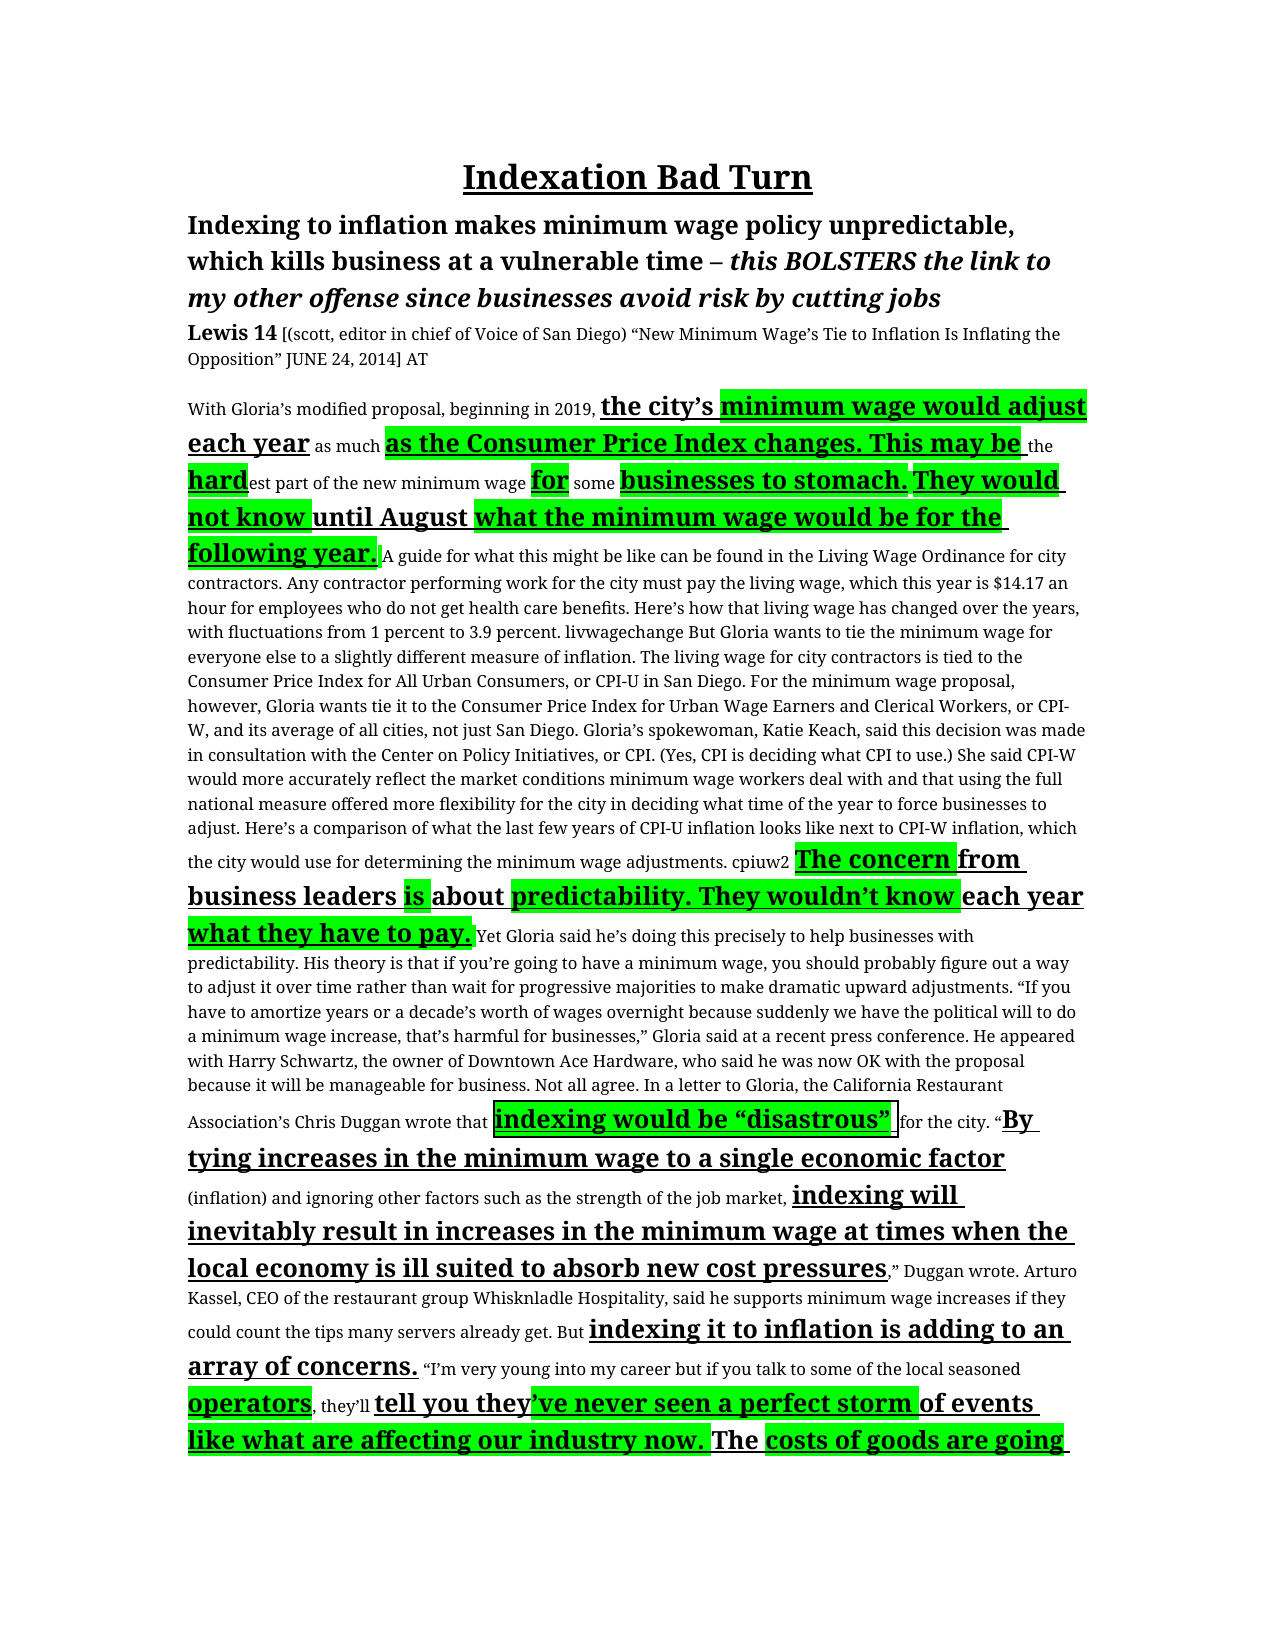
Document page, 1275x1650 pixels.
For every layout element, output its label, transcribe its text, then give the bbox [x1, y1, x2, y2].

subtitle Indexation Bad Turn [187, 154, 1087, 199]
text Lewis 14 [(scott, editor in chief of Voice of San Diego) “New Minimum Wage’s Tie to Inflation Is Inflating the Opposition” JUNE 24, 2014] AT [187, 318, 1087, 371]
subtitle Indexing to inflation makes minimum wage policy unpredictable, which kills business at a vulnerable time – this BOLSTERS the link to my other offense since businesses avoid risk by cutting jobs [187, 207, 1087, 315]
